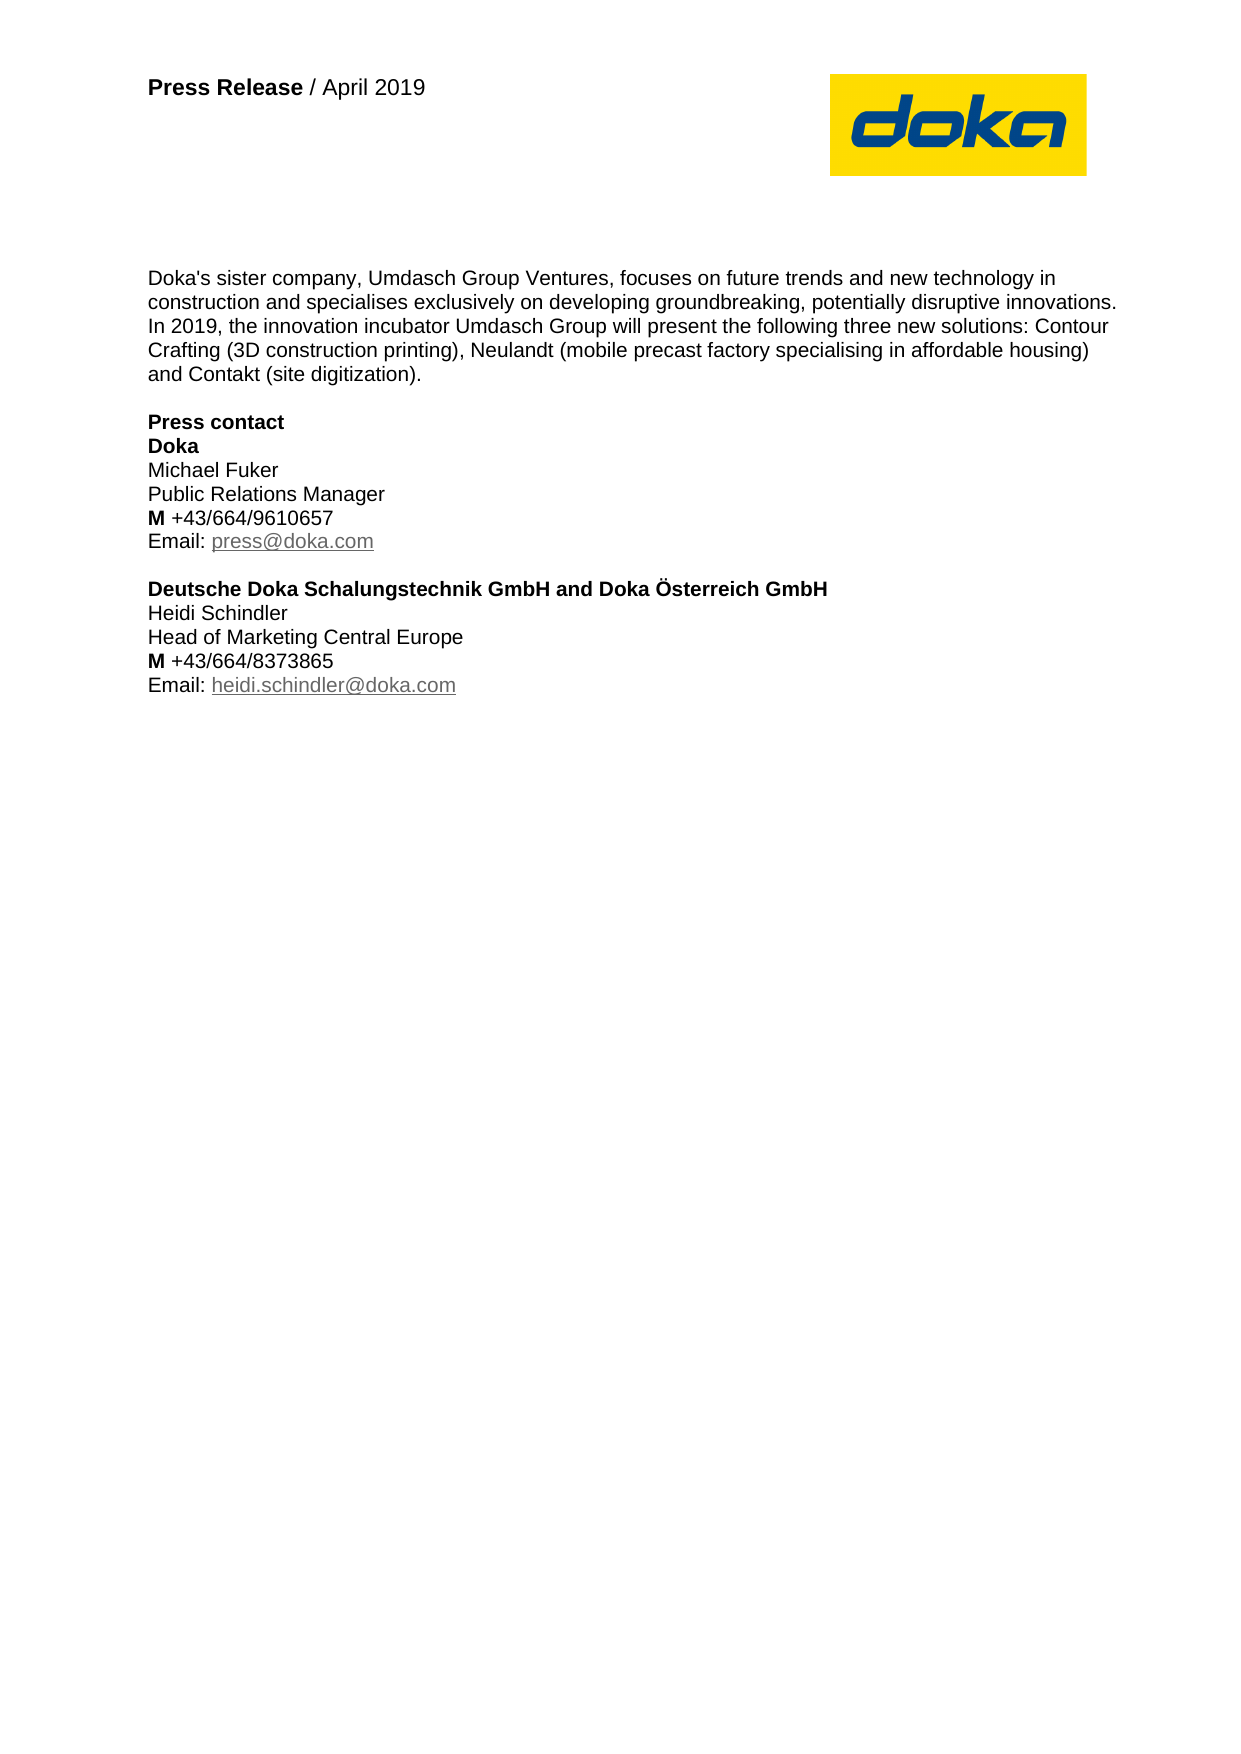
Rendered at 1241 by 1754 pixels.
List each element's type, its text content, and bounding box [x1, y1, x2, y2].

text M +43/664/9610657 [148, 505, 1122, 529]
text Deutsche Doka Schalungstechnik GmbH and Doka Österreich GmbH [148, 577, 1122, 601]
text Press contact [148, 409, 1122, 433]
text Doka's sister company, Umdasch Group Ventures, focuses on future trends and new technology in construction and specialises exclusively on developing groundbreaking, potentially disruptive innovations. In 2019, the innovation incubator Umdasch Group will present the following three new solutions: Contour Crafting (3D construction printing), Neulandt (mobile precast factory specialising in affordable housing) and Contakt (site digitization). [148, 266, 1122, 386]
text Email: heidi.schindler@doka.com [148, 673, 1122, 697]
text M +43/664/8373865 [148, 649, 1122, 673]
text Public Relations Manager [148, 481, 1122, 505]
text Michael Fuker [148, 457, 1122, 481]
text Email: press@doka.com [148, 529, 1122, 553]
text Doka [148, 433, 1122, 457]
text Heidi Schindler [148, 601, 1122, 625]
picture [830, 74, 1087, 176]
text Head of Marketing Central Europe [148, 625, 1122, 649]
